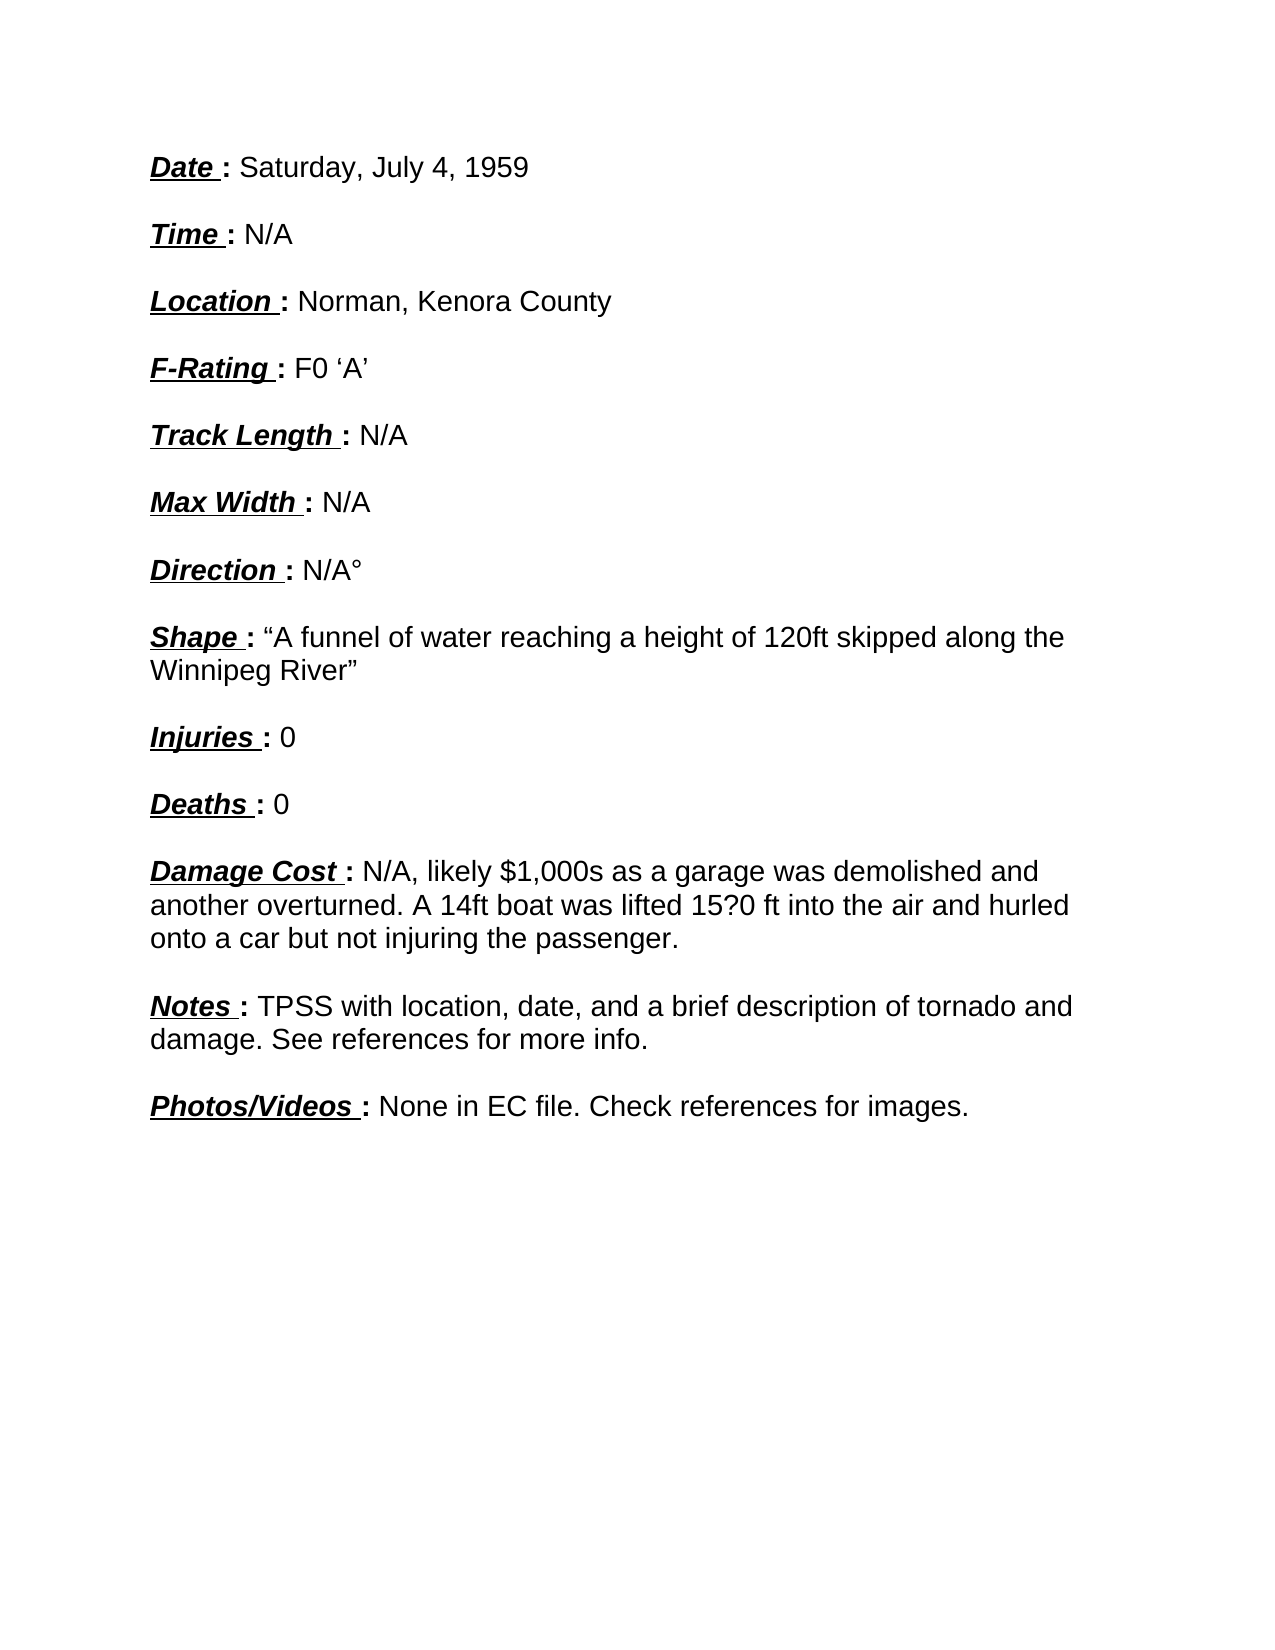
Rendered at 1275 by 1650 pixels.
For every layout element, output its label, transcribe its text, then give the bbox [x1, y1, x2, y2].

text Direction : N/A° [150, 552, 1125, 586]
text Date : Saturday, July 4, 1959 [150, 150, 1125, 183]
text Max Width : N/A [150, 485, 1125, 519]
text Notes : TPSS with location, date, and a brief description of tornado and damage. See references for more info. [150, 988, 1125, 1056]
text Track Length : N/A [150, 418, 1125, 452]
text Photos/Videos : None in EC file. Check references for images. [150, 1089, 1125, 1123]
text Location : Norman, Kenora County [150, 284, 1125, 318]
text F-Rating : F0 ‘A’ [150, 351, 1125, 385]
text Deaths : 0 [150, 787, 1125, 821]
text Time : N/A [150, 217, 1125, 251]
text Damage Cost : N/A, likely $1,000s as a garage was demolished and another overturned. A 14ft boat was lifted 15?0 ft into the air and hurled onto a car but not injuring the passenger. [150, 854, 1125, 955]
text Injuries : 0 [150, 720, 1125, 754]
text Shape : “A funnel of water reaching a height of 120ft skipped along the Winnipeg River” [150, 619, 1125, 687]
